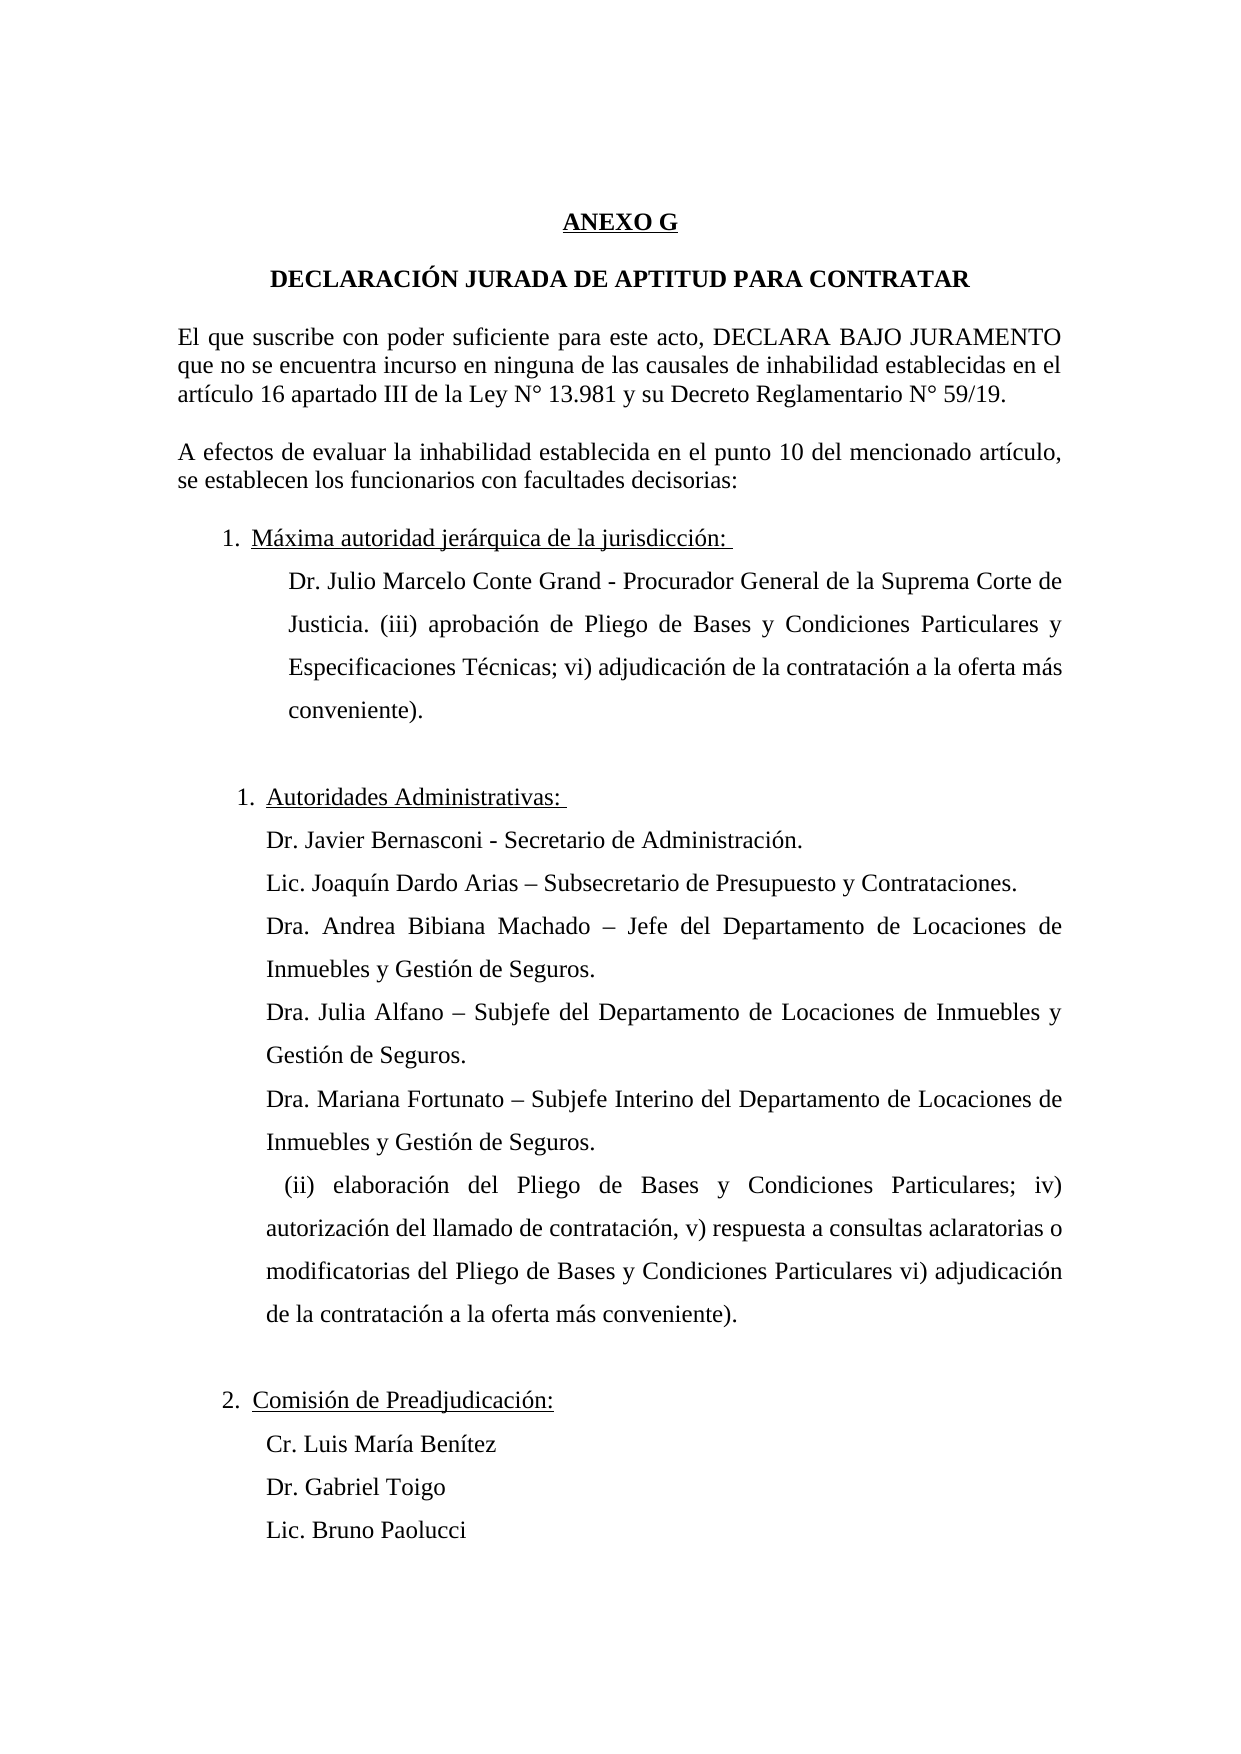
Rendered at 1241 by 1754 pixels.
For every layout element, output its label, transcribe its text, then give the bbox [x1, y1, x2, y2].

text DECLARACIÓN JURADA DE APTITUD PARA CONTRATAR [177, 264, 1063, 293]
list Dra. Andrea Bibiana Machado – Jefe del Departamento de Locaciones de Inmuebles y Gestión de Seguros. [266, 911, 1063, 983]
list Autoridades Administrativas: [236, 782, 1063, 811]
text Cr. Luis María Benítez [236, 1429, 1063, 1457]
text Dr. Gabriel Toigo [236, 1472, 1063, 1501]
text ANEXO G [177, 207, 1063, 236]
text Dr. Julio Marcelo Conte Grand - Procurador General de la Suprema Corte de Justicia. (iii) aprobación de Pliego de Bases y Condiciones Particulares y Especificaciones Técnicas; vi) adjudicación de la contratación a la oferta más conveniente). [288, 566, 1063, 724]
text A efectos de evaluar la inhabilidad establecida en el punto 10 del mencionado artículo, se establecen los funcionarios con facultades decisorias: [177, 437, 1063, 494]
list Dra. Mariana Fortunato – Subjefe Interino del Departamento de Locaciones de Inmuebles y Gestión de Seguros. [266, 1084, 1063, 1156]
text El que suscribe con poder suficiente para este acto, DECLARA BAJO JURAMENTO que no se encuentra incurso en ninguna de las causales de inhabilidad establecidas en el artículo 16 apartado III de la Ley N° 13.981 y su Decreto Reglamentario N° 59/19. [177, 322, 1063, 408]
list Dr. Javier Bernasconi - Secretario de Administración. [266, 825, 1063, 854]
list Dra. Julia Alfano – Subjefe del Departamento de Locaciones de Inmuebles y Gestión de Seguros. [266, 997, 1063, 1069]
list Comisión de Preadjudicación: [177, 1386, 1063, 1414]
list (ii) elaboración del Pliego de Bases y Condiciones Particulares; iv) autorización del llamado de contratación, v) respuesta a consultas aclaratorias o modificatorias del Pliego de Bases y Condiciones Particulares vi) adjudicación de la contratación a la oferta más conveniente). [266, 1170, 1063, 1328]
list Máxima autoridad jerárquica de la jurisdicción: [222, 523, 1063, 552]
text Lic. Bruno Paolucci [236, 1515, 1063, 1544]
list Lic. Joaquín Dardo Arias – Subsecretario de Presupuesto y Contrataciones. [266, 868, 1063, 897]
